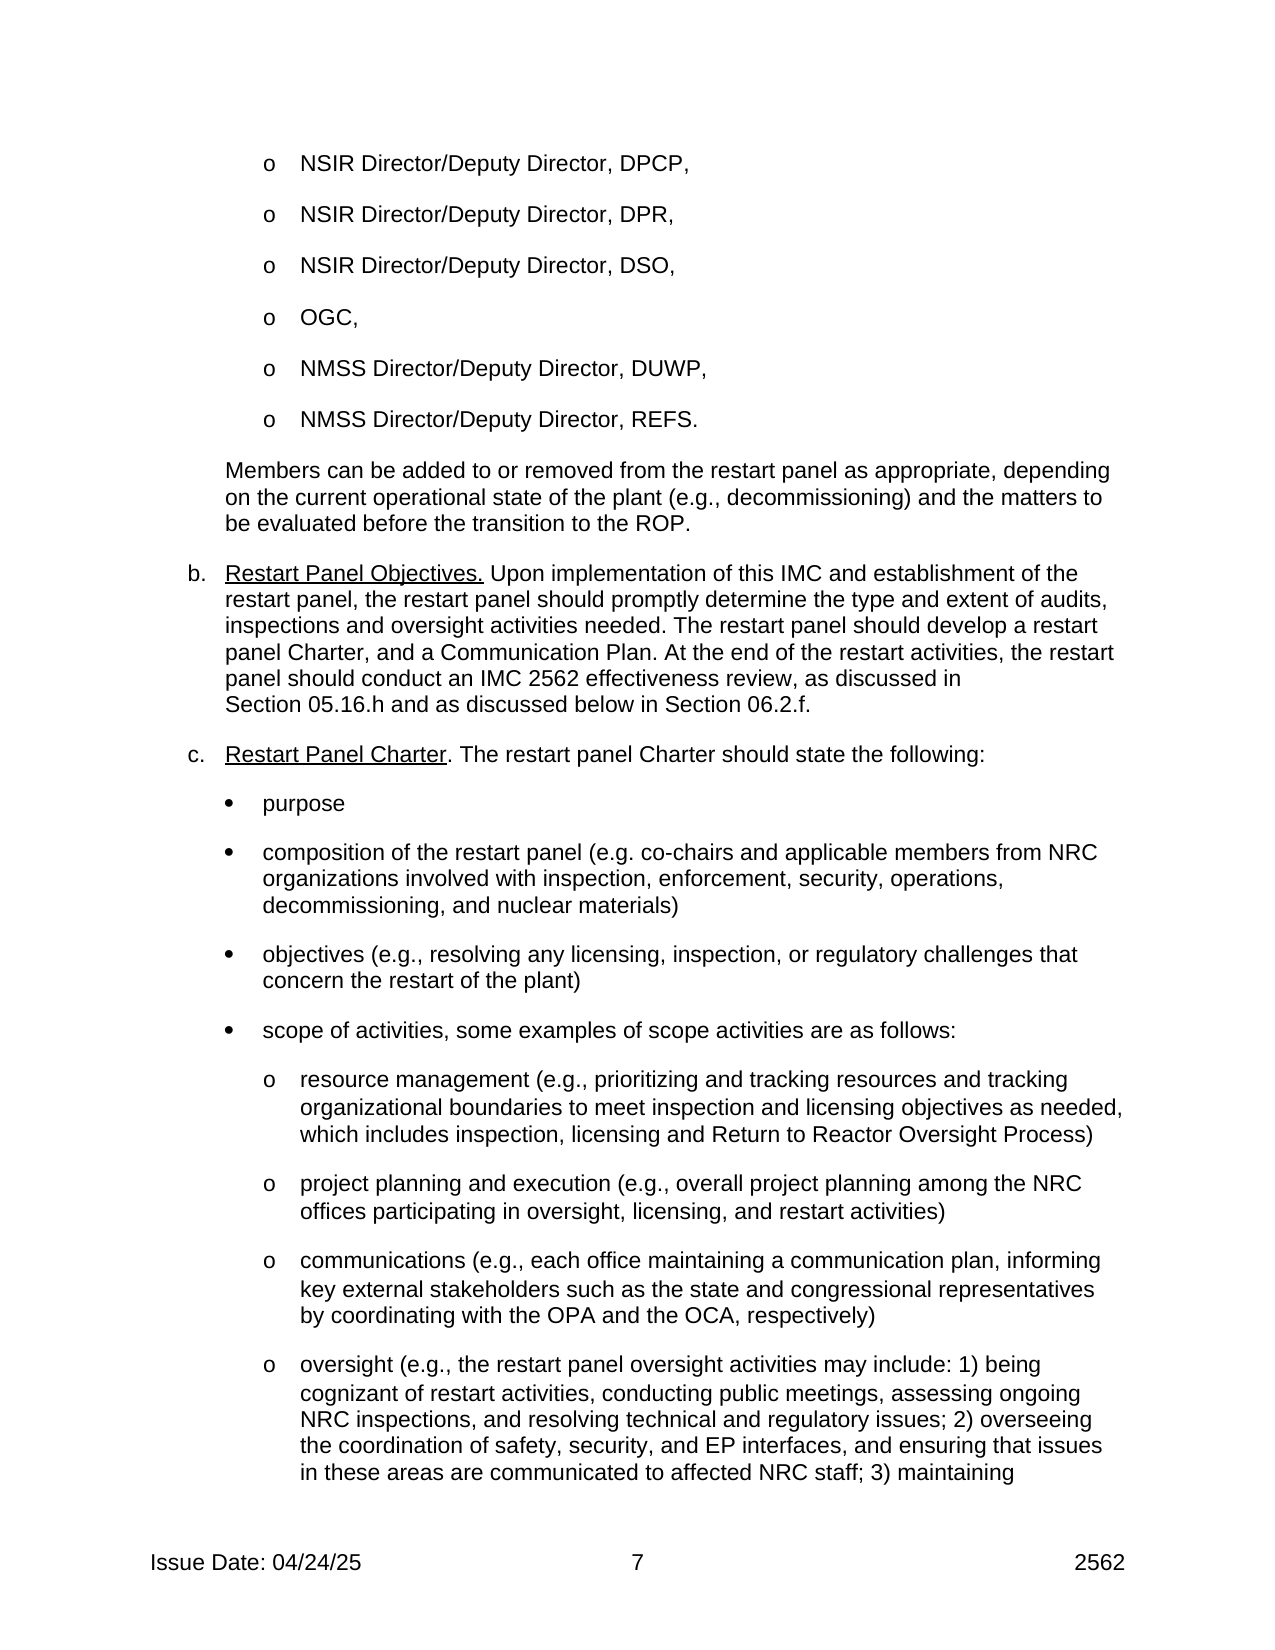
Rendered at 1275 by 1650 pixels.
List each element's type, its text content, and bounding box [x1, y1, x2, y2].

list Restart Panel Objectives. Upon implementation of this IMC and establishment of the restart panel, the restart panel should promptly determine the type and extent of audits, inspections and oversight activities needed. The restart panel should develop a restart panel Charter, and a Communication Plan. At the end of the restart activities, the restart panel should conduct an IMC 2562 effectiveness review, as discussed in Section 05.16.h and as discussed below in Section 06.2.f. [187, 559, 1125, 718]
list NSIR Director/Deputy Director, DSO, [262, 252, 1125, 281]
list NMSS Director/Deputy Director, DUWP, [262, 355, 1125, 383]
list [262, 1351, 1125, 1485]
list scope of activities, some examples of scope activities are as follows: [225, 1017, 1125, 1043]
list communications (e.g., each office maintaining a communication plan, informing key external stakeholders such as the state and congressional representatives by coordinating with the OPA and the OCA, respectively) [262, 1247, 1125, 1328]
list resource management (e.g., prioritizing and tracking resources and tracking organizational boundaries to meet inspection and licensing objectives as needed, which includes inspection, licensing and Return to Reactor Oversight Process) [262, 1066, 1125, 1147]
list OGC, [262, 304, 1125, 332]
list project planning and execution (e.g., overall project planning among the NRC offices participating in oversight, licensing, and restart activities) [262, 1170, 1125, 1224]
text Members can be added to or removed from the restart panel as appropriate, depending on the current operational state of the plant (e.g., decommissioning) and the matters to be evaluated before the transition to the ROP. [225, 457, 1125, 537]
list NSIR Director/Deputy Director, DPR, [262, 201, 1125, 229]
list NMSS Director/Deputy Director, REFS. [262, 406, 1125, 434]
list purpose [225, 790, 1125, 816]
list NSIR Director/Deputy Director, DPCP, [262, 150, 1125, 178]
list Restart Panel Charter. The restart panel Charter should state the following: [187, 741, 1125, 767]
list objectives (e.g., resolving any licensing, inspection, or regulatory challenges that concern the restart of the plant) [225, 941, 1125, 994]
list composition of the restart panel (e.g. co-chairs and applicable members from NRC organizations involved with inspection, enforcement, security, operations, decommissioning, and nuclear materials) [225, 839, 1125, 918]
